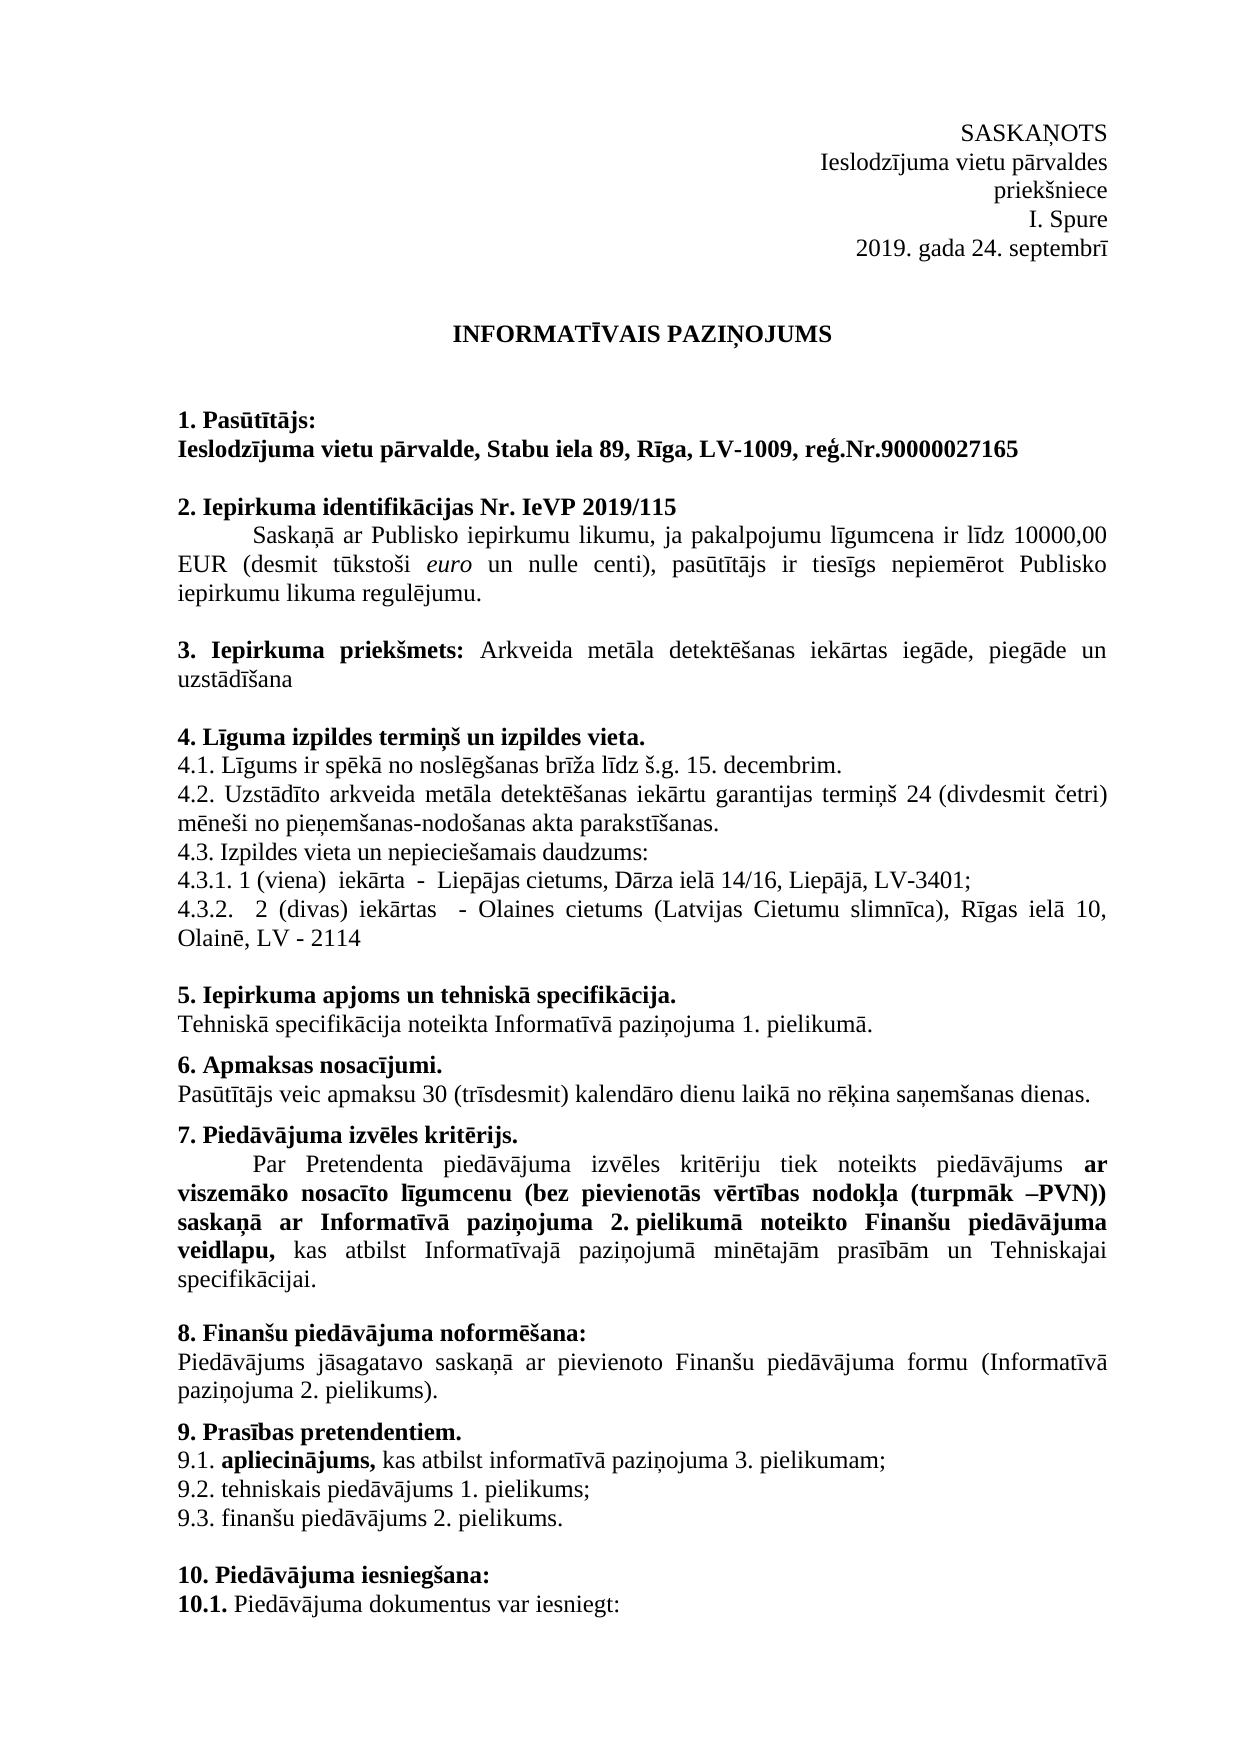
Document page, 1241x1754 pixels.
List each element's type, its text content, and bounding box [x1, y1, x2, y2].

text 4.3.1. 1 (viena) iekārta - Liepājas cietums, Dārza ielā 14/16, Liepājā, LV-3401; [177, 866, 1107, 894]
text 4.3. Izpildes vieta un nepieciešamais daudzums: [177, 837, 1107, 866]
subtitle Ieslodzījuma vietu pārvalde, Stabu iela 89, Rīga, LV-1009, reģ.Nr.90000027165 [177, 434, 1107, 463]
subtitle 1. Pasūtītājs: [177, 406, 1107, 434]
text 10.1. Piedāvājuma dokumentus var iesniegt: [177, 1589, 1107, 1618]
text Par Pretendenta piedāvājuma izvēles kritēriju tiek noteikts piedāvājums ar viszemāko nosacīto līgumcenu (bez pievienotās vērtības nodokļa (turpmāk –PVN)) saskaņā ar Informatīvā paziņojuma 2. pielikumā noteikto Finanšu piedāvājuma veidlapu, kas atbilst Informatīvajā paziņojumā minētajām prasībām un Tehniskajai specifikācijai. [177, 1149, 1107, 1293]
title priekšniece [177, 176, 1107, 204]
text 10. Piedāvājuma iesniegšana: [177, 1561, 1107, 1589]
text 9.3. finanšu piedāvājums 2. pielikums. [177, 1503, 1107, 1532]
text 6. Apmaksas nosacījumi. [177, 1051, 1107, 1079]
text 5. Iepirkuma apjoms un tehniskā specifikācija. [177, 981, 1107, 1009]
title I. Spure [177, 204, 1107, 233]
text 4.3.2. 2 (divas) iekārtas - Olaines cietums (Latvijas Cietumu slimnīca), Rīgas ielā 10, Olainē, LV - 2114 [177, 894, 1107, 952]
text 2. Iepirkuma identifikācijas Nr. IeVP 2019/115 [177, 492, 1107, 521]
text Tehniskā specifikācija noteikta Informatīvā paziņojuma 1. pielikumā. [177, 1009, 1107, 1038]
text 9. Prasības pretendentiem. [177, 1417, 1107, 1446]
text 7. Piedāvājuma izvēles kritērijs. [177, 1121, 1107, 1149]
title INFORMATĪVAIS PAZIŅOJUMS [177, 319, 1107, 348]
title Ieslodzījuma vietu pārvaldes [177, 147, 1107, 176]
text Pasūtītājs veic apmaksu 30 (trīsdesmit) kalendāro dienu laikā no rēķina saņemšanas dienas. [177, 1079, 1107, 1108]
text Piedāvājums jāsagatavo saskaņā ar pievienoto Finanšu piedāvājuma formu (Informatīvā paziņojuma 2. pielikums). [177, 1347, 1107, 1404]
text 8. Finanšu piedāvājuma noformēšana: [177, 1318, 1107, 1347]
text 4.1. Līgums ir spēkā no noslēgšanas brīža līdz š.g. 15. decembrim. [177, 751, 1107, 779]
title SASKAŅOTS [709, 118, 1107, 147]
text 4.2. Uzstādīto arkveida metāla detektēšanas iekārtu garantijas termiņš 24 (divdesmit četri) mēneši no pieņemšanas-nodošanas akta parakstīšanas. [177, 779, 1107, 837]
text 4. Līguma izpildes termiņš un izpildes vieta. [177, 722, 1107, 751]
text 9.2. tehniskais piedāvājums 1. pielikums; [177, 1474, 1107, 1503]
title 2019. gada 24. septembrī [177, 233, 1107, 262]
text Saskaņā ar Publisko iepirkumu likumu, ja pakalpojumu līgumcena ir līdz 10000,00 EUR (desmit tūkstoši euro un nulle centi), pasūtītājs ir tiesīgs nepiemērot Publisko iepirkumu likuma regulējumu. [177, 521, 1107, 607]
text 9.1. apliecinājums, kas atbilst informatīvā paziņojuma 3. pielikumam; [177, 1446, 1107, 1474]
text 3. Iepirkuma priekšmets: Arkveida metāla detektēšanas iekārtas iegāde, piegāde un uzstādīšana [177, 636, 1107, 693]
